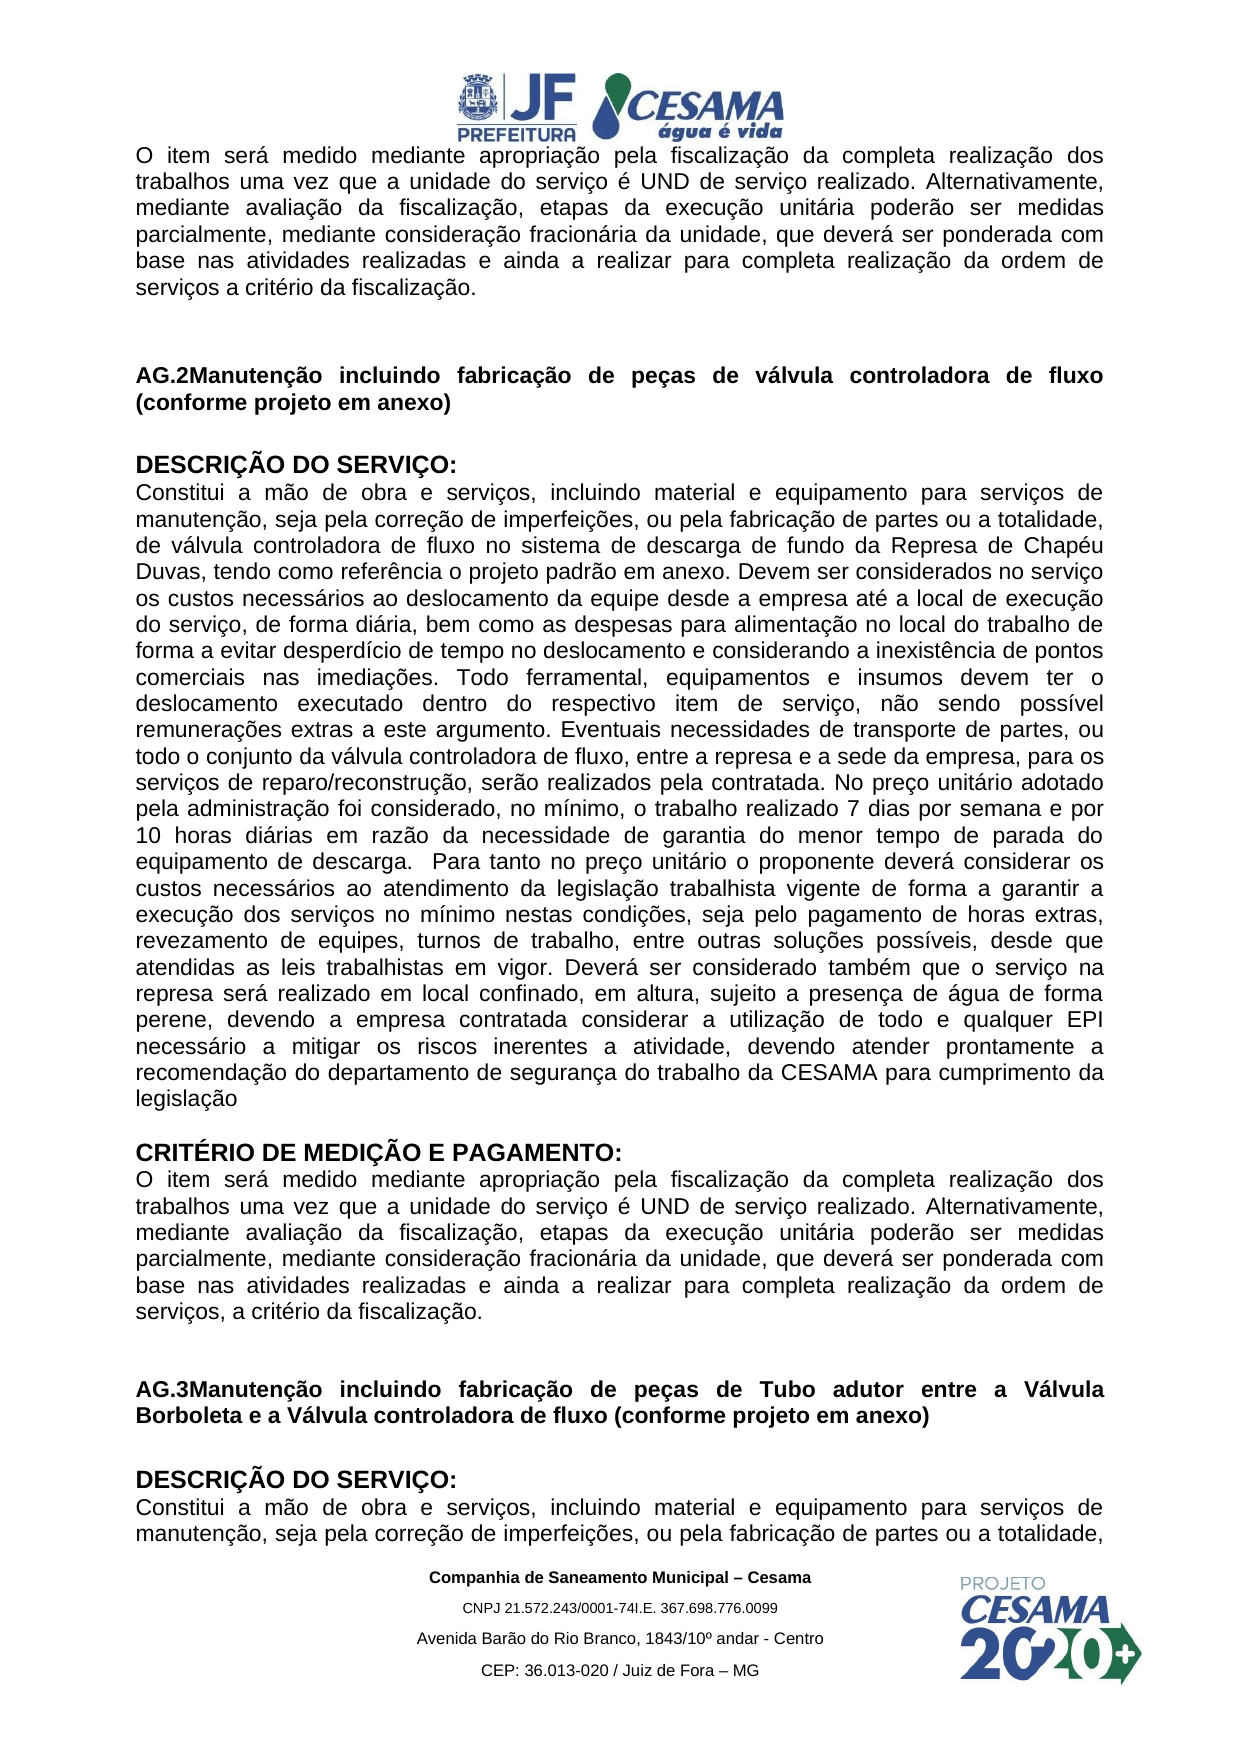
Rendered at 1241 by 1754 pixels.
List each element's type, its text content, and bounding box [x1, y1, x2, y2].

text AG.2Manutenção incluindo fabricação de peças de válvula controladora de fluxo (conforme projeto em anexo) [135, 362, 1105, 415]
text DESCRIÇÃO DO SERVIÇO: [135, 1465, 1105, 1493]
text O item será medido mediante apropriação pela fiscalização da completa realização dos trabalhos uma vez que a unidade do serviço é UND de serviço realizado. Alternativamente, mediante avaliação da fiscalização, etapas da execução unitária poderão ser medidas parcialmente, mediante consideração fracionária da unidade, que deverá ser ponderada com base nas atividades realizadas e ainda a realizar para completa realização da ordem de serviços, a critério da fiscalização. [135, 1166, 1105, 1324]
picture [457, 73, 784, 142]
text AG.3Manutenção incluindo fabricação de peças de Tubo adutor entre a Válvula Borboleta e a Válvula controladora de fluxo (conforme projeto em anexo) [135, 1376, 1105, 1429]
text DESCRIÇÃO DO SERVIÇO: [135, 450, 1105, 479]
text O item será medido mediante apropriação pela fiscalização da completa realização dos trabalhos uma vez que a unidade do serviço é UND de serviço realizado. Alternativamente, mediante avaliação da fiscalização, etapas da execução unitária poderão ser medidas parcialmente, mediante consideração fracionária da unidade, que deverá ser ponderada com base nas atividades realizadas e ainda a realizar para completa realização da ordem de serviços a critério da fiscalização. [135, 142, 1105, 300]
text CRITÉRIO DE MEDIÇÃO E PAGAMENTO: [135, 1138, 1105, 1166]
picture [960, 1577, 1142, 1685]
text Constitui a mão de obra e serviços, incluindo material e equipamento para serviços de manutenção, seja pela correção de imperfeições, ou pela fabricação de partes ou a totalidade, de válvula controladora de fluxo no sistema de descarga de fundo da Represa de Chapéu Duvas, tendo como referência o projeto padrão em anexo. Devem ser considerados no serviço os custos necessários ao deslocamento da equipe desde a empresa até a local de execução do serviço, de forma diária, bem como as despesas para alimentação no local do trabalho de forma a evitar desperdício de tempo no deslocamento e considerando a inexistência de pontos comerciais nas imediações. Todo ferramental, equipamentos e insumos devem ter o deslocamento executado dentro do respectivo item de serviço, não sendo possível remunerações extras a este argumento. Eventuais necessidades de transporte de partes, ou todo o conjunto da válvula controladora de fluxo, entre a represa e a sede da empresa, para os serviços de reparo/reconstrução, serão realizados pela contratada. No preço unitário adotado pela administração foi considerado, no mínimo, o trabalho realizado 7 dias por semana e por 10 horas diárias em razão da necessidade de garantia do menor tempo de parada do equipamento de descarga. Para tanto no preço unitário o proponente deverá considerar os custos necessários ao atendimento da legislação trabalhista vigente de forma a garantir a execução dos serviços no mínimo nestas condições, seja pelo pagamento de horas extras, revezamento de equipes, turnos de trabalho, entre outras soluções possíveis, desde que atendidas as leis trabalhistas em vigor. Deverá ser considerado também que o serviço na represa será realizado em local confinado, em altura, sujeito a presença de água de forma perene, devendo a empresa contratada considerar a utilização de todo e qualquer EPI necessário a mitigar os riscos inerentes a atividade, devendo atender prontamente a recomendação do departamento de segurança do trabalho da CESAMA para cumprimento da legislação [135, 479, 1105, 1112]
